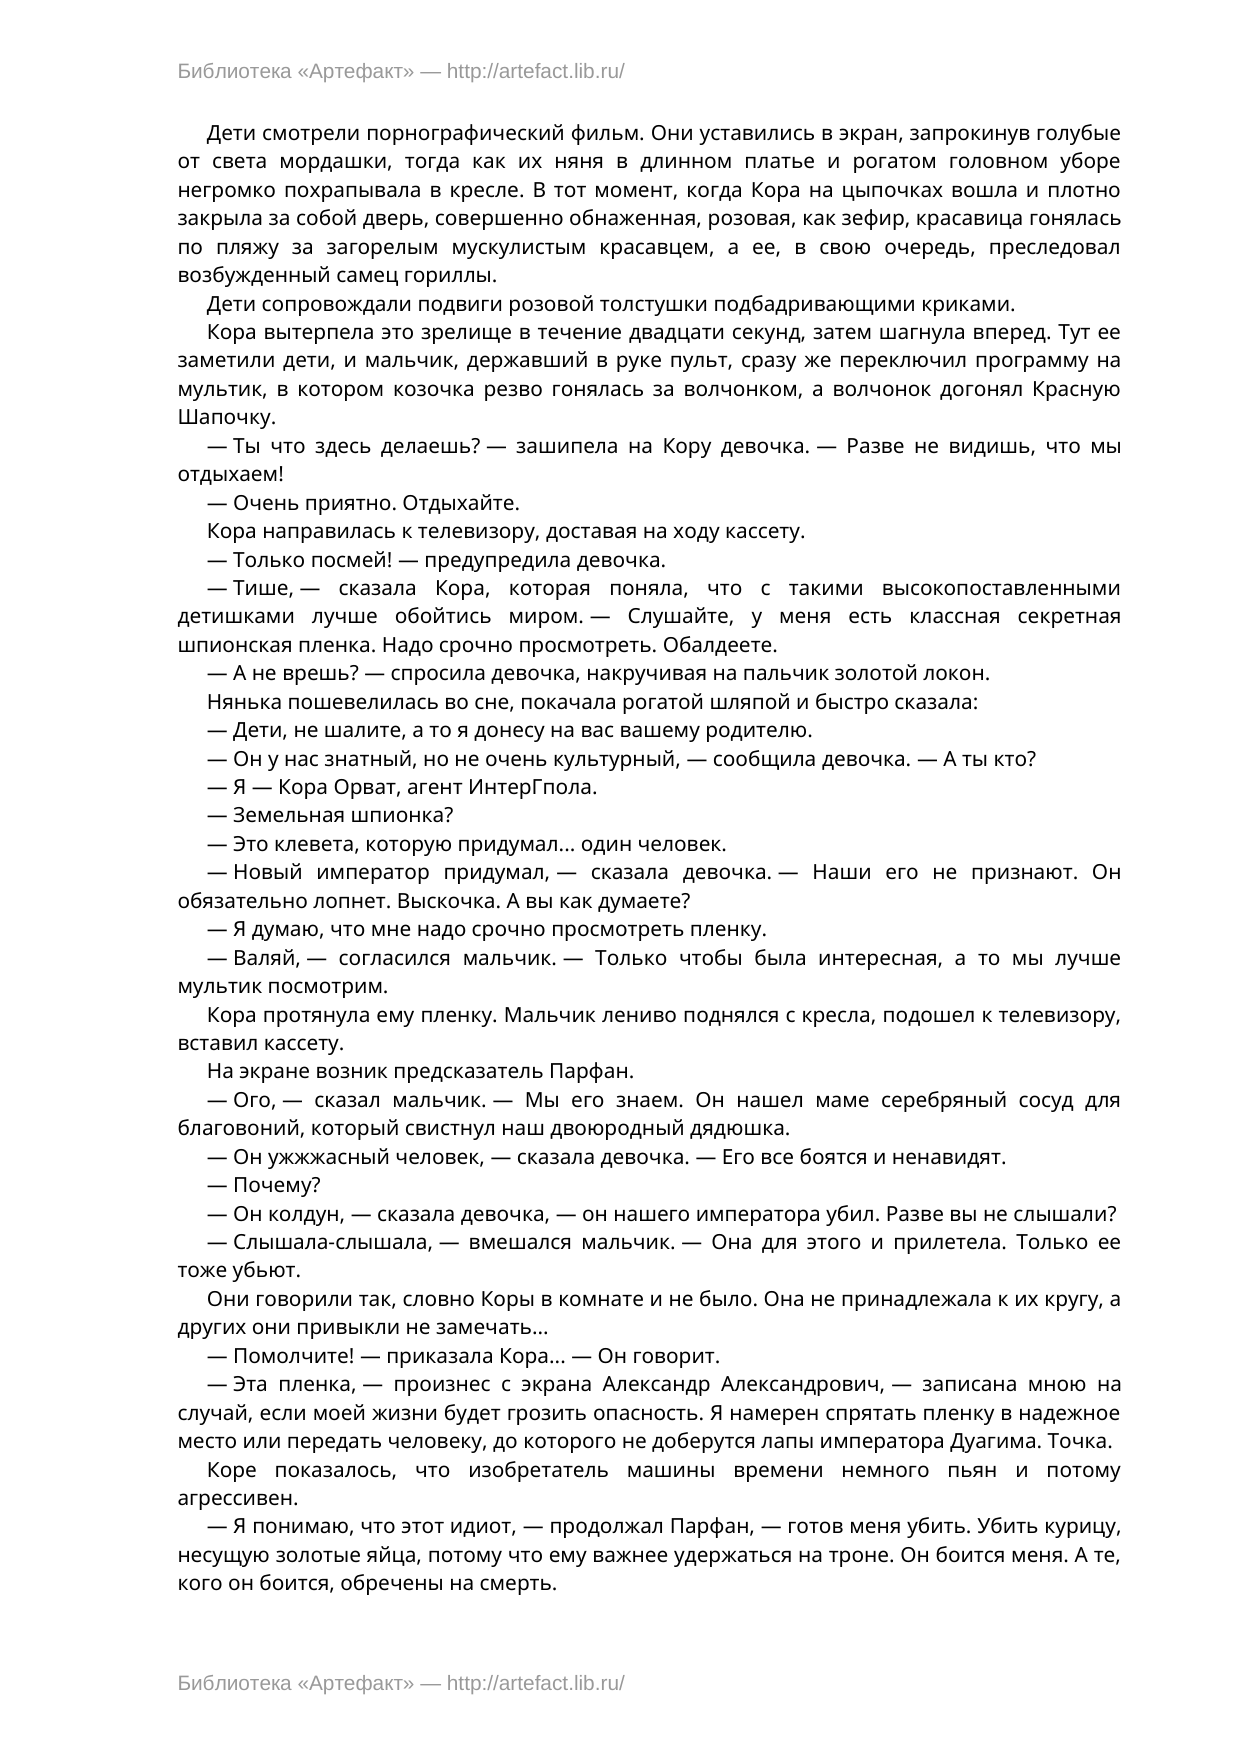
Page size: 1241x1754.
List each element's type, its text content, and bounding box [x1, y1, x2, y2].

text — Слышала-слышала, — вмешался мальчик. — Она для этого и прилетела. Только ее тоже убьют. [177, 1227, 1122, 1284]
text Коре показалось, что изобретатель машины времени немного пьян и потому агрессивен. [177, 1455, 1122, 1512]
text — Он колдун, — сказала девочка, — он нашего императора убил. Разве вы не слышали? [177, 1199, 1122, 1227]
text Дети смотрели порнографический фильм. Они уставились в экран, запрокинув голубые от света мордашки, тогда как их няня в длинном платье и рогатом головном уборе негромко похрапывала в кресле. В тот момент, когда Кора на цыпочках вошла и плотно закрыла за собой дверь, совершенно обнаженная, розовая, как зефир, красавица гонялась по пляжу за загорелым мускулистым красавцем, а ее, в свою очередь, преследовал возбужденный самец гориллы. [177, 118, 1122, 289]
text — Он ужжжасный человек, — сказала девочка. — Его все боятся и ненавидят. [177, 1142, 1122, 1170]
text — Эта пленка, — произнес с экрана Александр Александрович, — записана мною на случай, если моей жизни будет грозить опасность. Я намерен спрятать пленку в надежное место или передать человеку, до которого не доберутся лапы императора Дуагима. Точка. [177, 1369, 1122, 1455]
text Кора протянула ему пленку. Мальчик лениво поднялся с кресла, подошел к телевизору, вставил кассету. [177, 1000, 1122, 1057]
text — Он у нас знатный, но не очень культурный, — сообщила девочка. — А ты кто? [177, 744, 1122, 772]
text — Я думаю, что мне надо срочно просмотреть пленку. [177, 914, 1122, 943]
text — Помолчите! — приказала Кора... — Он говорит. [177, 1341, 1122, 1369]
text Кора направилась к телевизору, доставая на ходу кассету. [177, 516, 1122, 545]
text — А не врешь? — спросила девочка, накручивая на пальчик золотой локон. [177, 658, 1122, 687]
text — Очень приятно. Отдыхайте. [177, 488, 1122, 516]
text — Земельная шпионка? [177, 801, 1122, 829]
text — Я понимаю, что этот идиот, — продолжал Парфан, — готов меня убить. Убить курицу, несущую золотые яйца, потому что ему важнее удержаться на троне. Он боится меня. А те, кого он боится, обречены на смерть. [177, 1512, 1122, 1597]
text — Это клевета, которую придумал... один человек. [177, 829, 1122, 857]
text Кора вытерпела это зрелище в течение двадцати секунд, затем шагнула вперед. Тут ее заметили дети, и мальчик, державший в руке пульт, сразу же переключил программу на мультик, в котором козочка резво гонялась за волчонком, а волчонок догонял Красную Шапочку. [177, 317, 1122, 431]
text — Тише, — сказала Кора, которая поняла, что с такими высокопоставленными детишками лучше обойтись миром. — Слушайте, у меня есть классная секретная шпионская пленка. Надо срочно просмотреть. Обалдеете. [177, 573, 1122, 658]
text Дети сопровождали подвиги розовой толстушки подбадривающими криками. [177, 289, 1122, 317]
text — Почему? [177, 1170, 1122, 1199]
text — Дети, не шалите, а то я донесу на вас вашему родителю. [177, 715, 1122, 744]
text — Ты что здесь делаешь? — зашипела на Кору девочка. — Разве не видишь, что мы отдыхаем! [177, 431, 1122, 488]
text Нянька пошевелилась во сне, покачала рогатой шляпой и быстро сказала: [177, 687, 1122, 715]
text — Ого, — сказал мальчик. — Мы его знаем. Он нашел маме серебряный сосуд для благовоний, который свистнул наш двоюродный дядюшка. [177, 1085, 1122, 1142]
text — Только посмей! — предупредила девочка. [177, 545, 1122, 573]
text Они говорили так, словно Коры в комнате и не было. Она не принадлежала к их кругу, а других они привыкли не замечать... [177, 1284, 1122, 1341]
text — Новый император придумал, — сказала девочка. — Наши его не признают. Он обязательно лопнет. Выскочка. А вы как думаете? [177, 857, 1122, 914]
text На экране возник предсказатель Парфан. [177, 1057, 1122, 1085]
text — Я — Кора Орват, агент ИнтерГпола. [177, 772, 1122, 801]
text — Валяй, — согласился мальчик. — Только чтобы была интересная, а то мы лучше мультик посмотрим. [177, 943, 1122, 1000]
